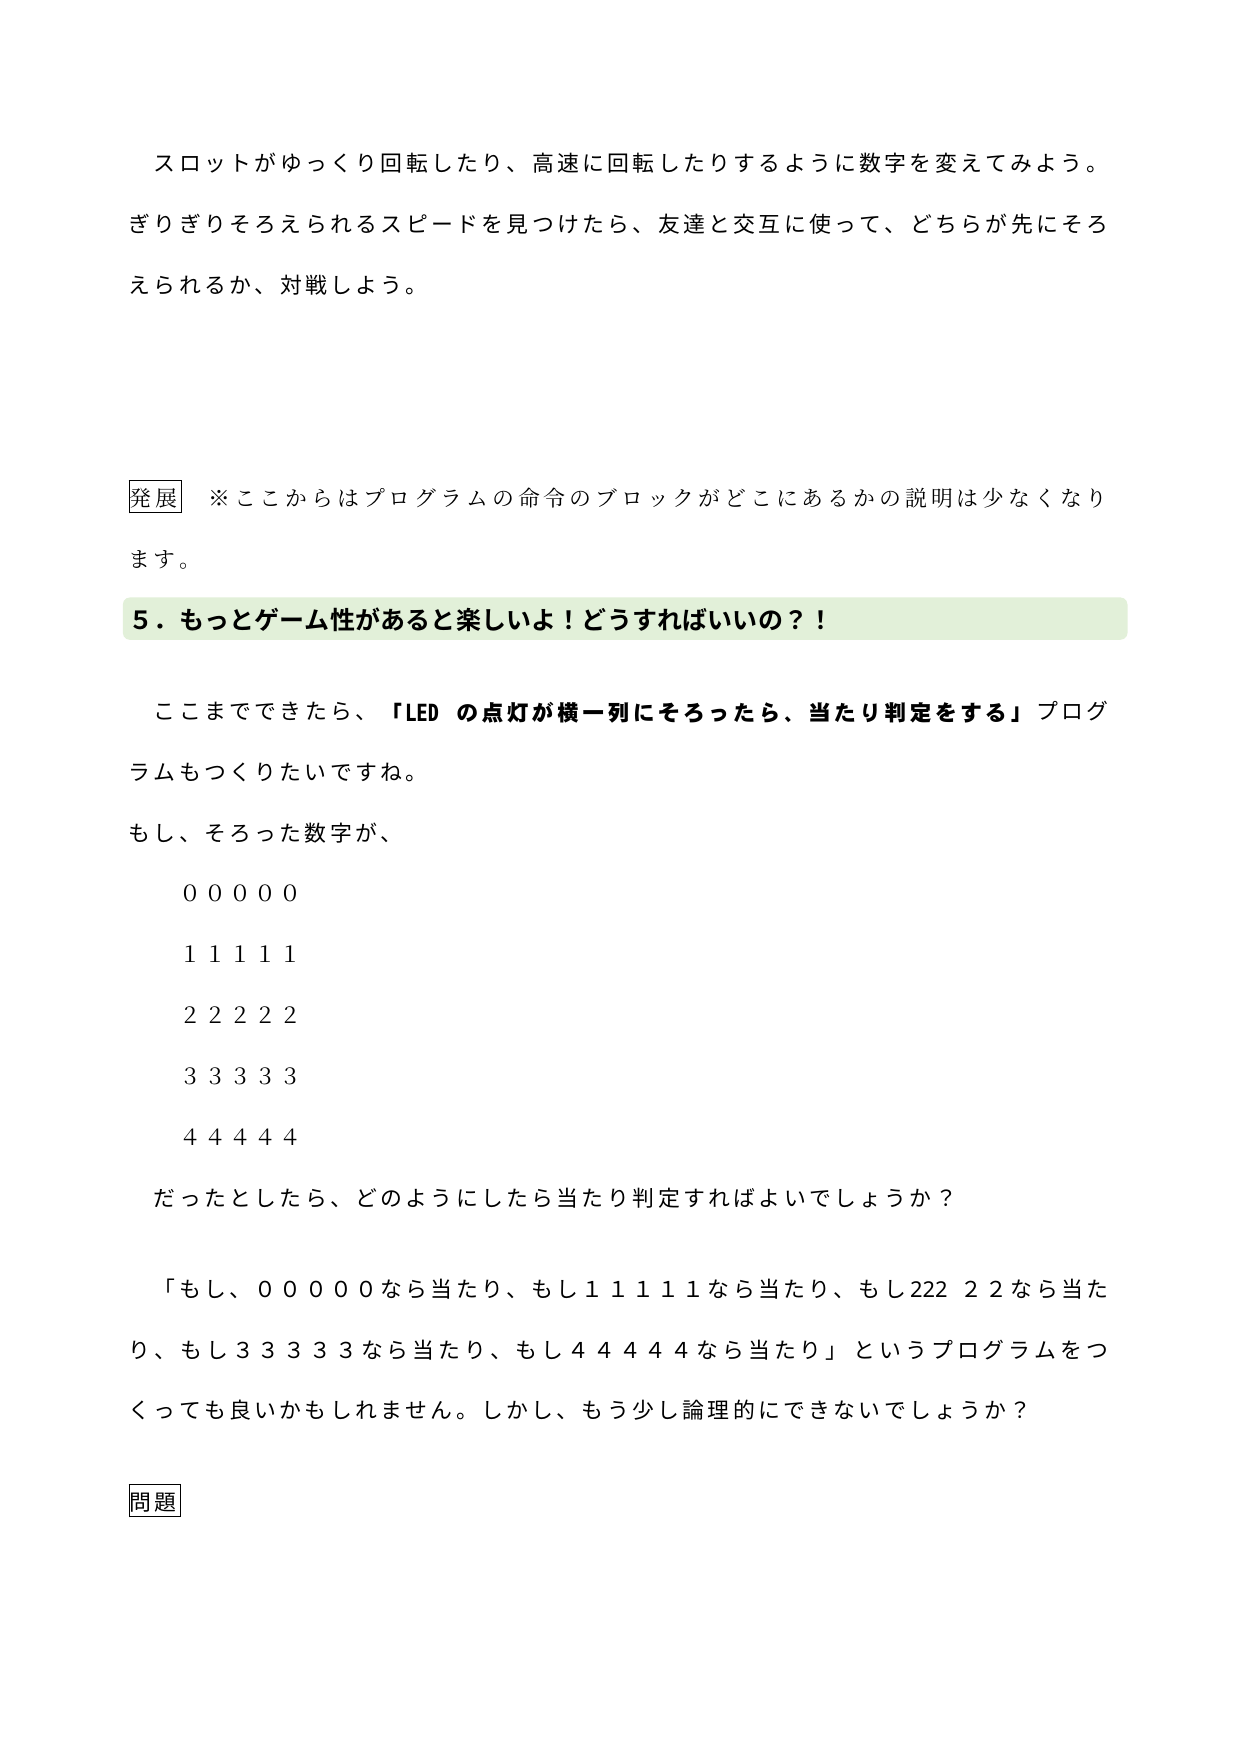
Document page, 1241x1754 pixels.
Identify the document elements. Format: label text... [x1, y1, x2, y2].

text ５．もっとゲーム性があると楽しいよ！どうすればいいの？！ [128, 588, 1112, 649]
text もし、そろった数字が、 [128, 801, 1112, 862]
text ４４４４４ [128, 1105, 1112, 1166]
text 「もし、０００００なら当たり、もし１１１１１なら当たり、もし222２２なら当たり、もし３３３３３なら当たり、もし４４４４４なら当たり」というプログラムをつくっても良いかもしれません。しかし、もう少し論理的にできないでしょうか？ [128, 1257, 1112, 1440]
text ２２２２２ [128, 983, 1112, 1044]
text ０００００ [128, 862, 1112, 923]
text スロットがゆっくり回転したり、高速に回転したりするように数字を変えてみよう。ぎりぎりそろえられるスピードを見つけたら、友達と交互に使って、どちらが先にそろえられるか、対戦しよう。 [128, 132, 1112, 314]
text ここまでできたら、「LEDの点灯が横一列にそろったら、当たり判定をする」プログラムもつくりたいですね。 [128, 679, 1112, 801]
text ３３３３３ [128, 1044, 1112, 1105]
text １１１１１ [128, 923, 1112, 983]
text だったとしたら、どのようにしたら当たり判定すればよいでしょうか？ [128, 1166, 1112, 1227]
text 発展 ※ここからはプログラムの命令のブロックがどこにあるかの説明は少なくなります。 [128, 466, 1112, 588]
text 問題 [128, 1470, 1112, 1531]
